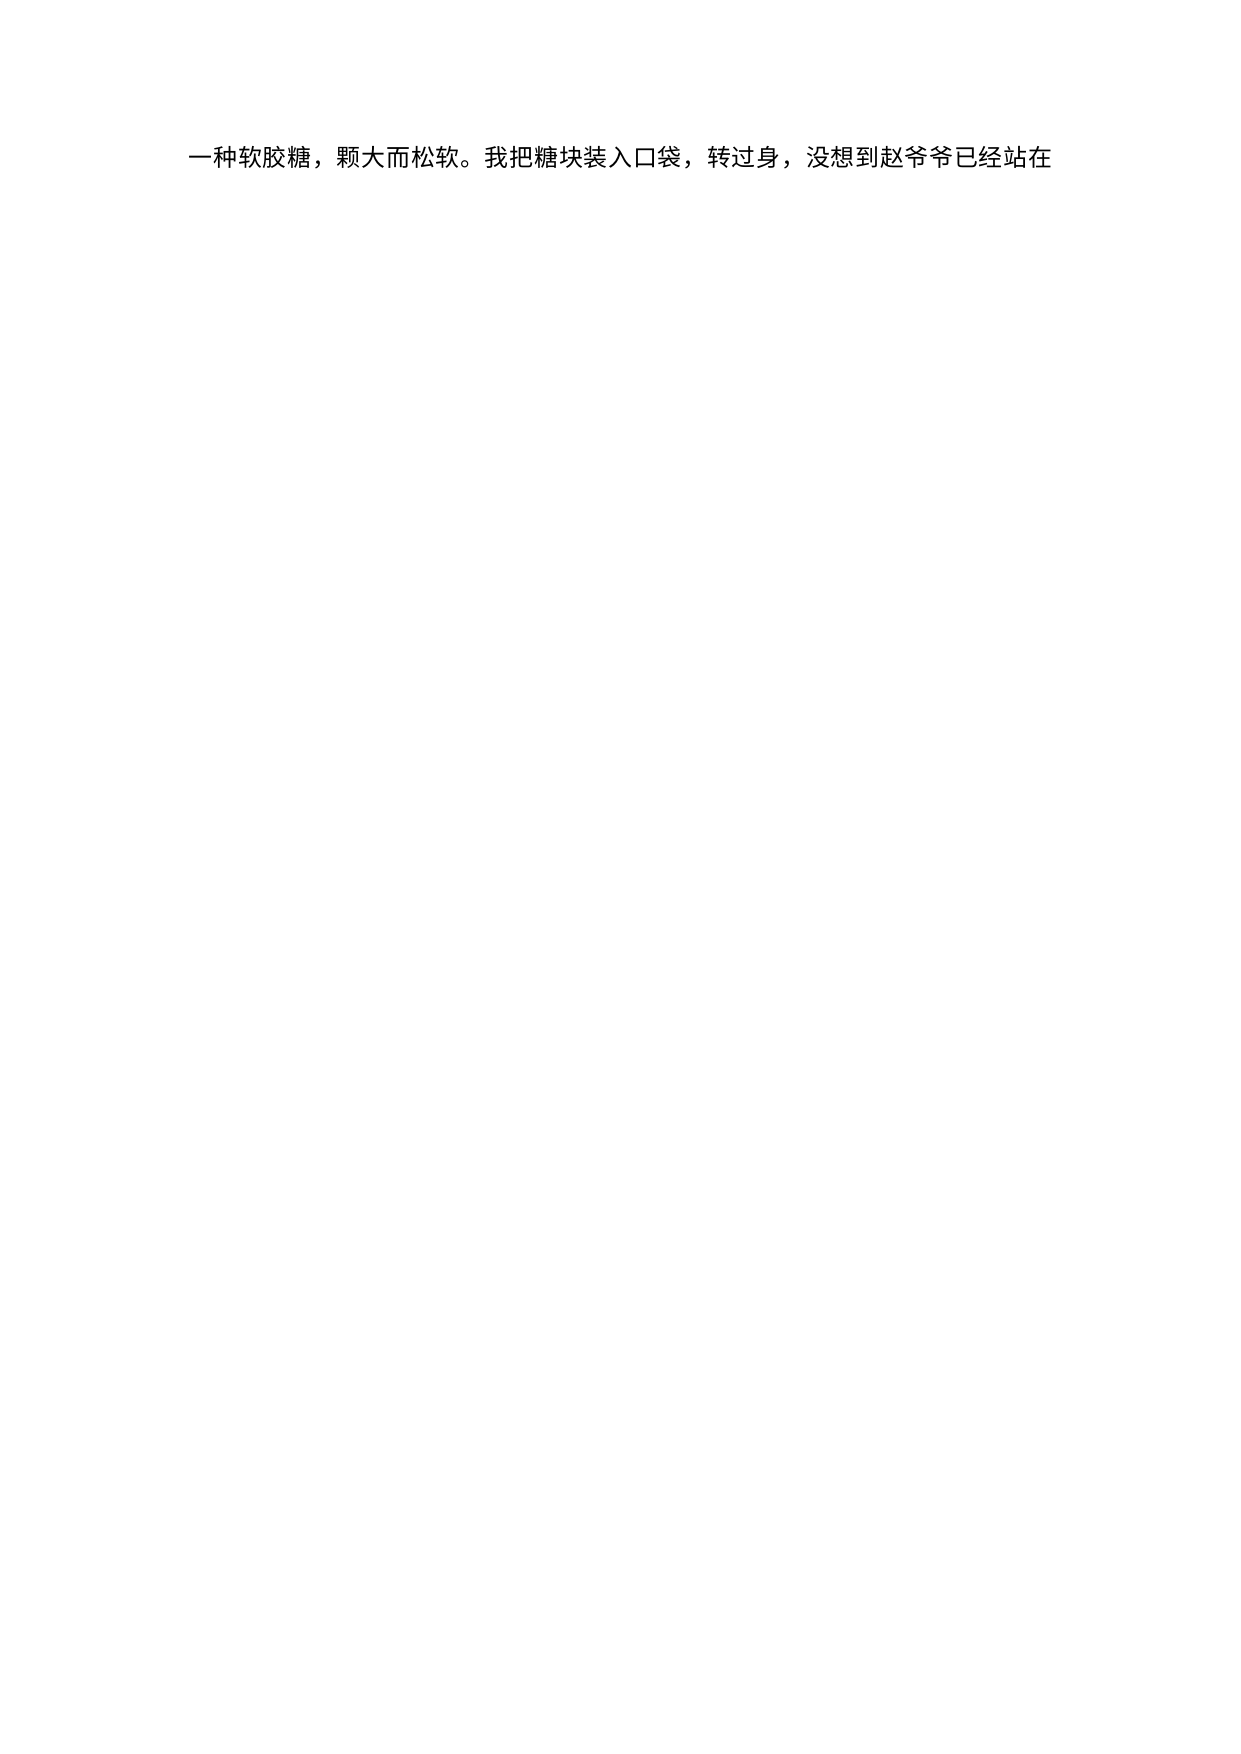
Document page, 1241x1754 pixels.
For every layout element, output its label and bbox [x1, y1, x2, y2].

text [188, 143, 1059, 172]
